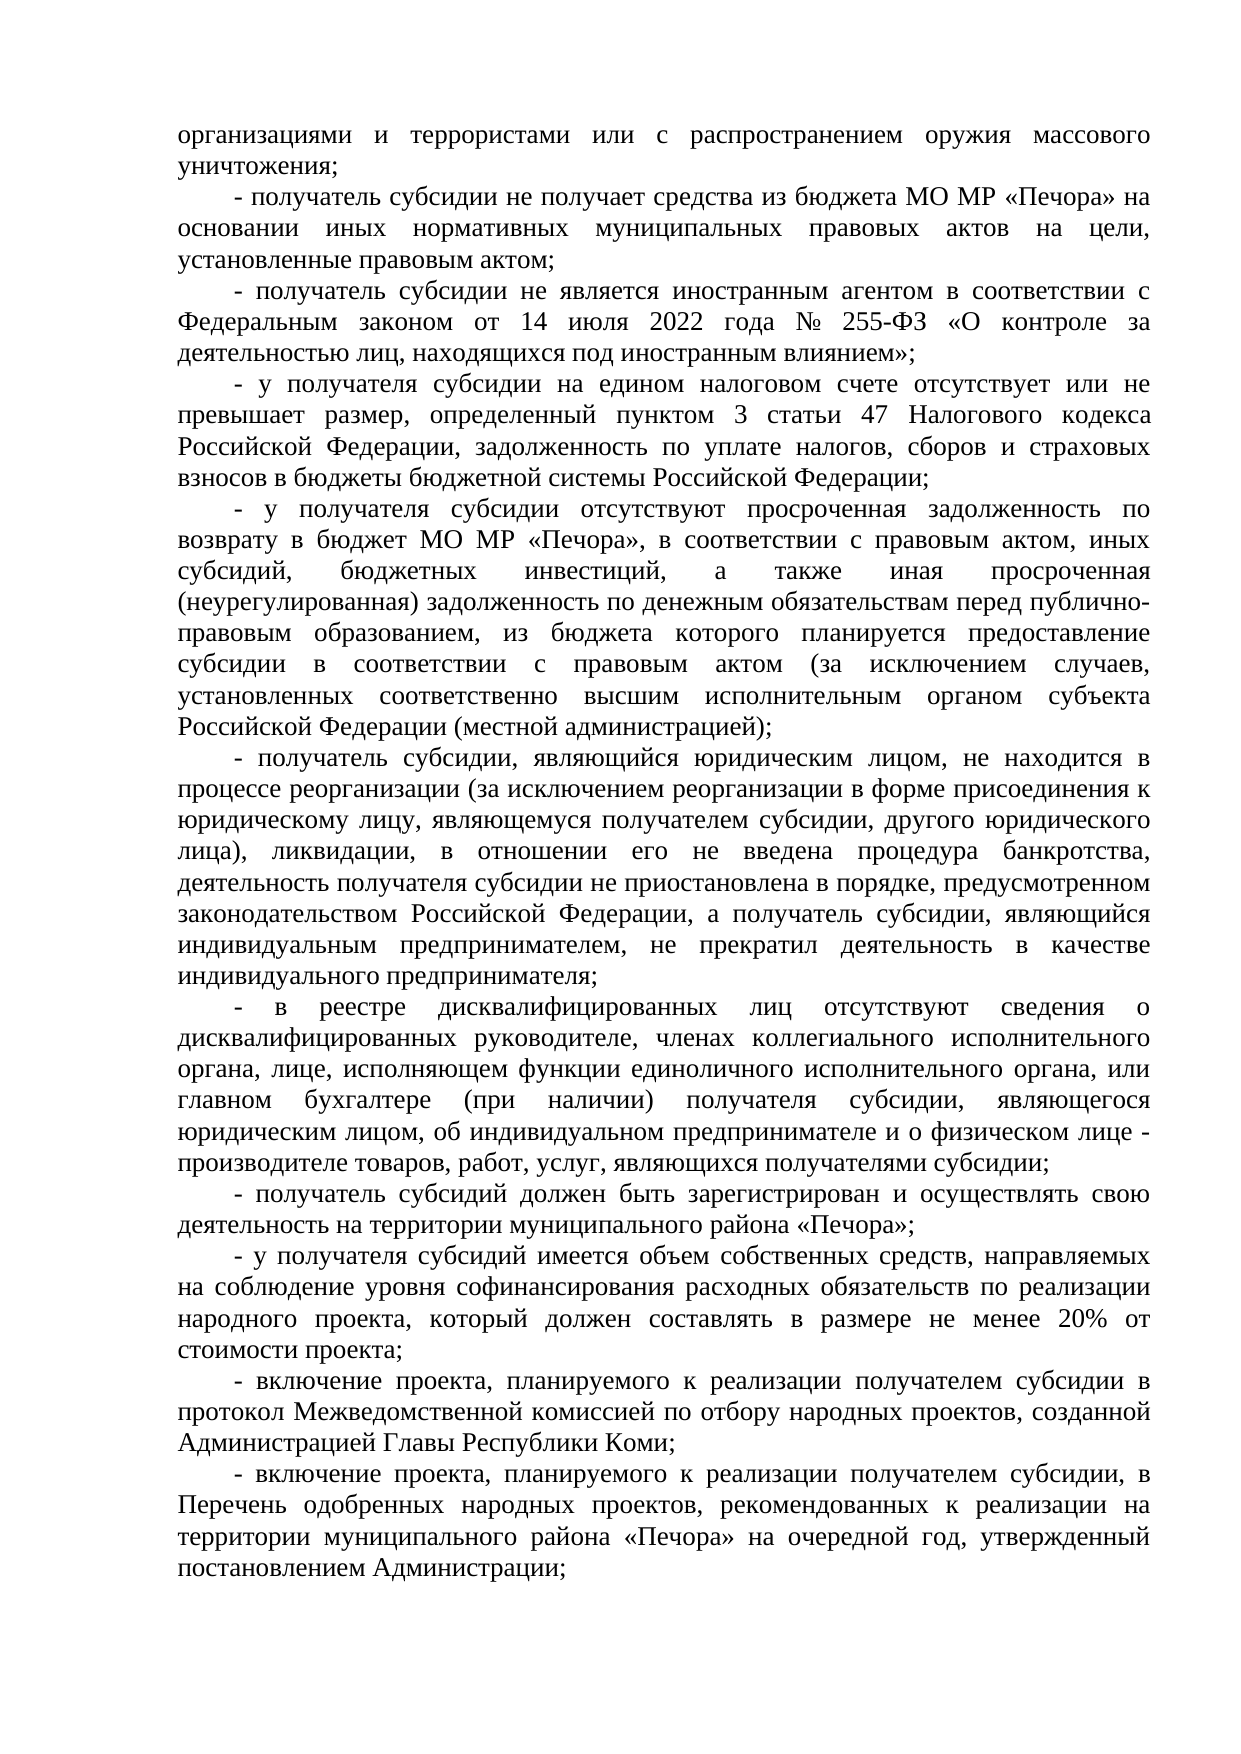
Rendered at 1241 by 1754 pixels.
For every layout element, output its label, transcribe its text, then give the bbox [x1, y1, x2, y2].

text - включение проекта, планируемого к реализации получателем субсидии, в Перечень одобренных народных проектов, рекомендованных к реализации на территории муниципального района «Печора» на очередной год, утвержденный постановлением Администрации; [177, 1457, 1152, 1582]
text - получатель субсидии не является иностранным агентом в соответствии с Федеральным законом от 14 июля 2022 года № 255-ФЗ «О контроле за деятельностью лиц, находящихся под иностранным влиянием»; [177, 274, 1152, 367]
text - у получателя субсидии на едином налоговом счете отсутствует или не превышает размер, определенный пунктом 3 статьи 47 Налогового кодекса Российской Федерации, задолженность по уплате налогов, сборов и страховых взносов в бюджеты бюджетной системы Российской Федерации; [177, 367, 1152, 492]
text - у получателя субсидии отсутствуют просроченная задолженность по возврату в бюджет МО МР «Печора», в соответствии с правовым актом, иных субсидий, бюджетных инвестиций, а также иная просроченная (неурегулированная) задолженность по денежным обязательствам перед публично-правовым образованием, из бюджета которого планируется предоставление субсидии в соответствии с правовым актом (за исключением случаев, установленных соответственно высшим исполнительным органом субъекта Российской Федерации (местной администрацией); [177, 492, 1152, 741]
text - получатель субсидий должен быть зарегистрирован и осуществлять свою деятельность на территории муниципального района «Печора»; [177, 1177, 1152, 1239]
text - получатель субсидии не получает средства из бюджета МО МР «Печора» на основании иных нормативных муниципальных правовых актов на цели, установленные правовым актом; [177, 180, 1152, 274]
text - в реестре дисквалифицированных лиц отсутствуют сведения о дисквалифицированных руководителе, членах коллегиального исполнительного органа, лице, исполняющем функции единоличного исполнительного органа, или главном бухгалтере (при наличии) получателя субсидии, являющегося юридическим лицом, об индивидуальном предпринимателе и о физическом лице - производителе товаров, работ, услуг, являющихся получателями субсидии; [177, 990, 1152, 1177]
text - у получателя субсидий имеется объем собственных средств, направляемых на соблюдение уровня софинансирования расходных обязательств по реализации народного проекта, который должен составлять в размере не менее 20% от стоимости проекта; [177, 1239, 1152, 1364]
text - включение проекта, планируемого к реализации получателем субсидии в протокол Межведомственной комиссией по отбору народных проектов, созданной Администрацией Главы Республики Коми; [177, 1364, 1152, 1457]
text - получатель субсидии, являющийся юридическим лицом, не находится в процессе реорганизации (за исключением реорганизации в форме присоединения к юридическому лицу, являющемуся получателем субсидии, другого юридического лица), ликвидации, в отношении его не введена процедура банкротства, деятельность получателя субсидии не приостановлена в порядке, предусмотренном законодательством Российской Федерации, а получатель субсидии, являющийся индивидуальным предпринимателем, не прекратил деятельность в качестве индивидуального предпринимателя; [177, 741, 1152, 990]
